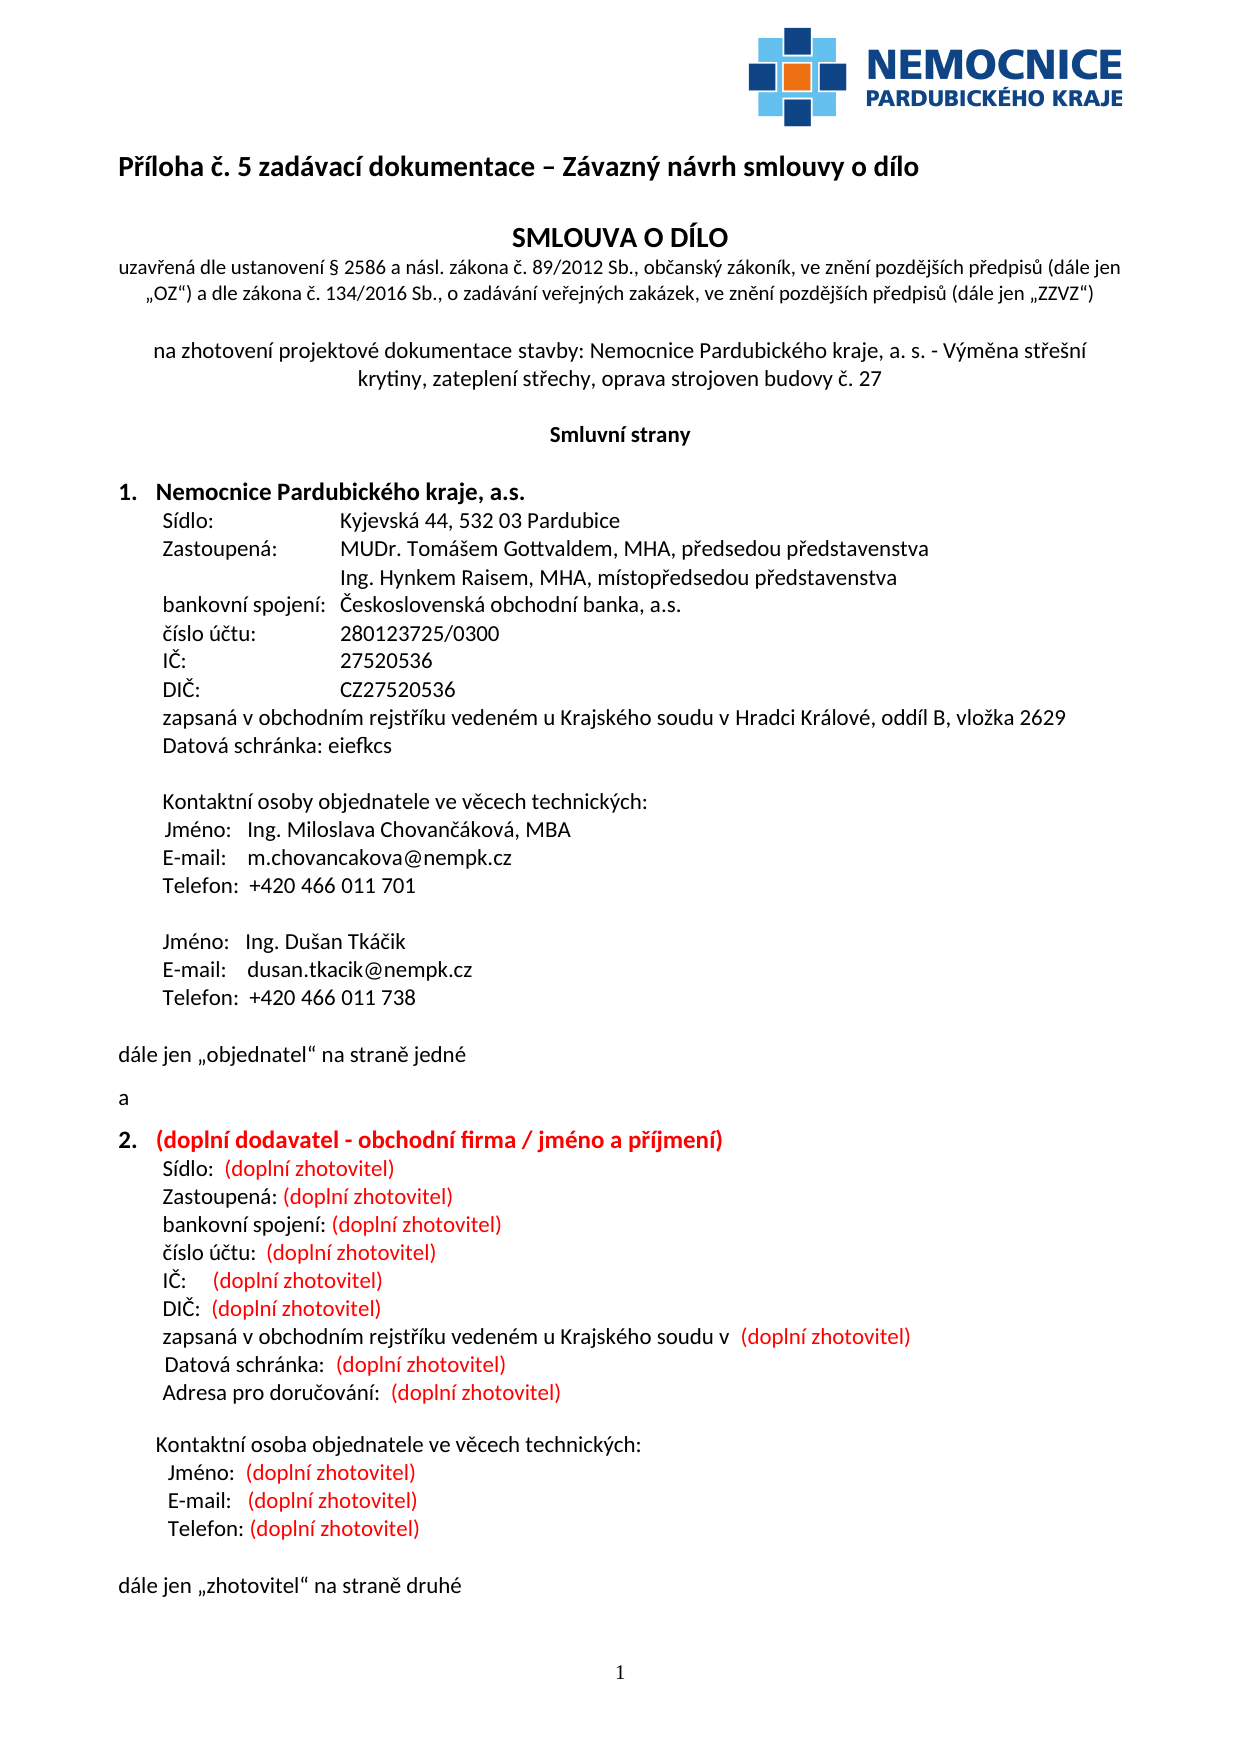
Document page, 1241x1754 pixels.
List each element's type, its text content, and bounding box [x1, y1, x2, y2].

text uzavřená dle ustanovení § 2586 a násl. zákona č. 89/2012 Sb., občanský zákoník, ve znění pozdějších předpisů (dále jen „OZ“) a dle zákona č. 134/2016 Sb., o zadávání veřejných zakázek, ve znění pozdějších předpisů (dále jen „ZZVZ“) [118, 254, 1122, 305]
text bankovní spojení: Československá obchodní banka, a.s. [162, 591, 1122, 619]
text Telefon: (doplní zhotovitel) [162, 1514, 1122, 1542]
text Datová schránka: (doplní zhotovitel) [118, 1350, 1122, 1378]
text bankovní spojení: (doplní zhotovitel) [162, 1210, 1122, 1238]
list Kontaktní osoba objednatele ve věcech technických: [156, 1430, 1122, 1458]
text Smluvní strany [118, 420, 1122, 448]
text a [118, 1083, 1122, 1111]
text Adresa pro doručování: (doplní zhotovitel) [162, 1378, 1122, 1406]
list Nemocnice Pardubického kraje, a.s. [118, 476, 1122, 507]
text Jméno: Ing. Dušan Tkáčik [162, 927, 1122, 955]
text Jméno: Ing. Miloslava Chovančáková, MBA [118, 815, 1122, 843]
text na zhotovení projektové dokumentace stavby: Nemocnice Pardubického kraje, a. s. - Výměna střešní krytiny, zateplení střechy, oprava strojoven budovy č. 27 [118, 336, 1122, 392]
text Jméno: (doplní zhotovitel) [162, 1458, 1122, 1486]
text zapsaná v obchodním rejstříku vedeném u Krajského soudu v (doplní zhotovitel) [162, 1322, 1122, 1350]
list Zastoupená: (doplní zhotovitel) [162, 1182, 1122, 1210]
text zapsaná v obchodním rejstříku vedeném u Krajského soudu v Hradci Králové, oddíl B, vložka 2629 [162, 703, 1122, 731]
list IČ: 27520536 [162, 647, 1122, 675]
text dále jen „objednatel“ na straně jedné [118, 1040, 1122, 1068]
text DIČ: CZ27520536 [118, 675, 1122, 703]
text dále jen „zhotovitel“ na straně druhé [118, 1571, 1122, 1599]
text SMLOUVA O DÍLO [118, 219, 1122, 254]
text E-mail: dusan.tkacik@nempk.cz [162, 955, 1122, 983]
text Ing. Hynkem Raisem, MHA, místopředsedou představenstva [266, 563, 1122, 591]
text číslo účtu: (doplní zhotovitel) [162, 1238, 1122, 1266]
text E-mail: m.chovancakova@nempk.cz [162, 843, 1122, 871]
list (doplní dodavatel - obchodní firma / jméno a příjmení) [118, 1124, 1122, 1154]
text E-mail: (doplní zhotovitel) [162, 1486, 1122, 1514]
text Datová schránka: eiefkcs [162, 731, 1122, 759]
list Zastoupená: MUDr. Tomášem Gottvaldem, MHA, předsedou představenstva [162, 534, 1122, 563]
picture [747, 26, 1123, 128]
list Sídlo: (doplní zhotovitel) [162, 1154, 1122, 1182]
text Telefon: +420 466 011 701 [118, 871, 1122, 899]
list IČ: (doplní zhotovitel) [162, 1266, 1122, 1294]
text Příloha č. 5 zadávací dokumentace – Závazný návrh smlouvy o dílo [118, 148, 1122, 183]
text Kontaktní osoby objednatele ve věcech technických: [162, 787, 1122, 815]
text DIČ: (doplní zhotovitel) [118, 1294, 1122, 1322]
text Telefon: +420 466 011 738 [162, 983, 1122, 1011]
text číslo účtu: 280123725/0300 [162, 619, 1122, 647]
list Sídlo: Kyjevská 44, 532 03 Pardubice [162, 507, 1122, 534]
